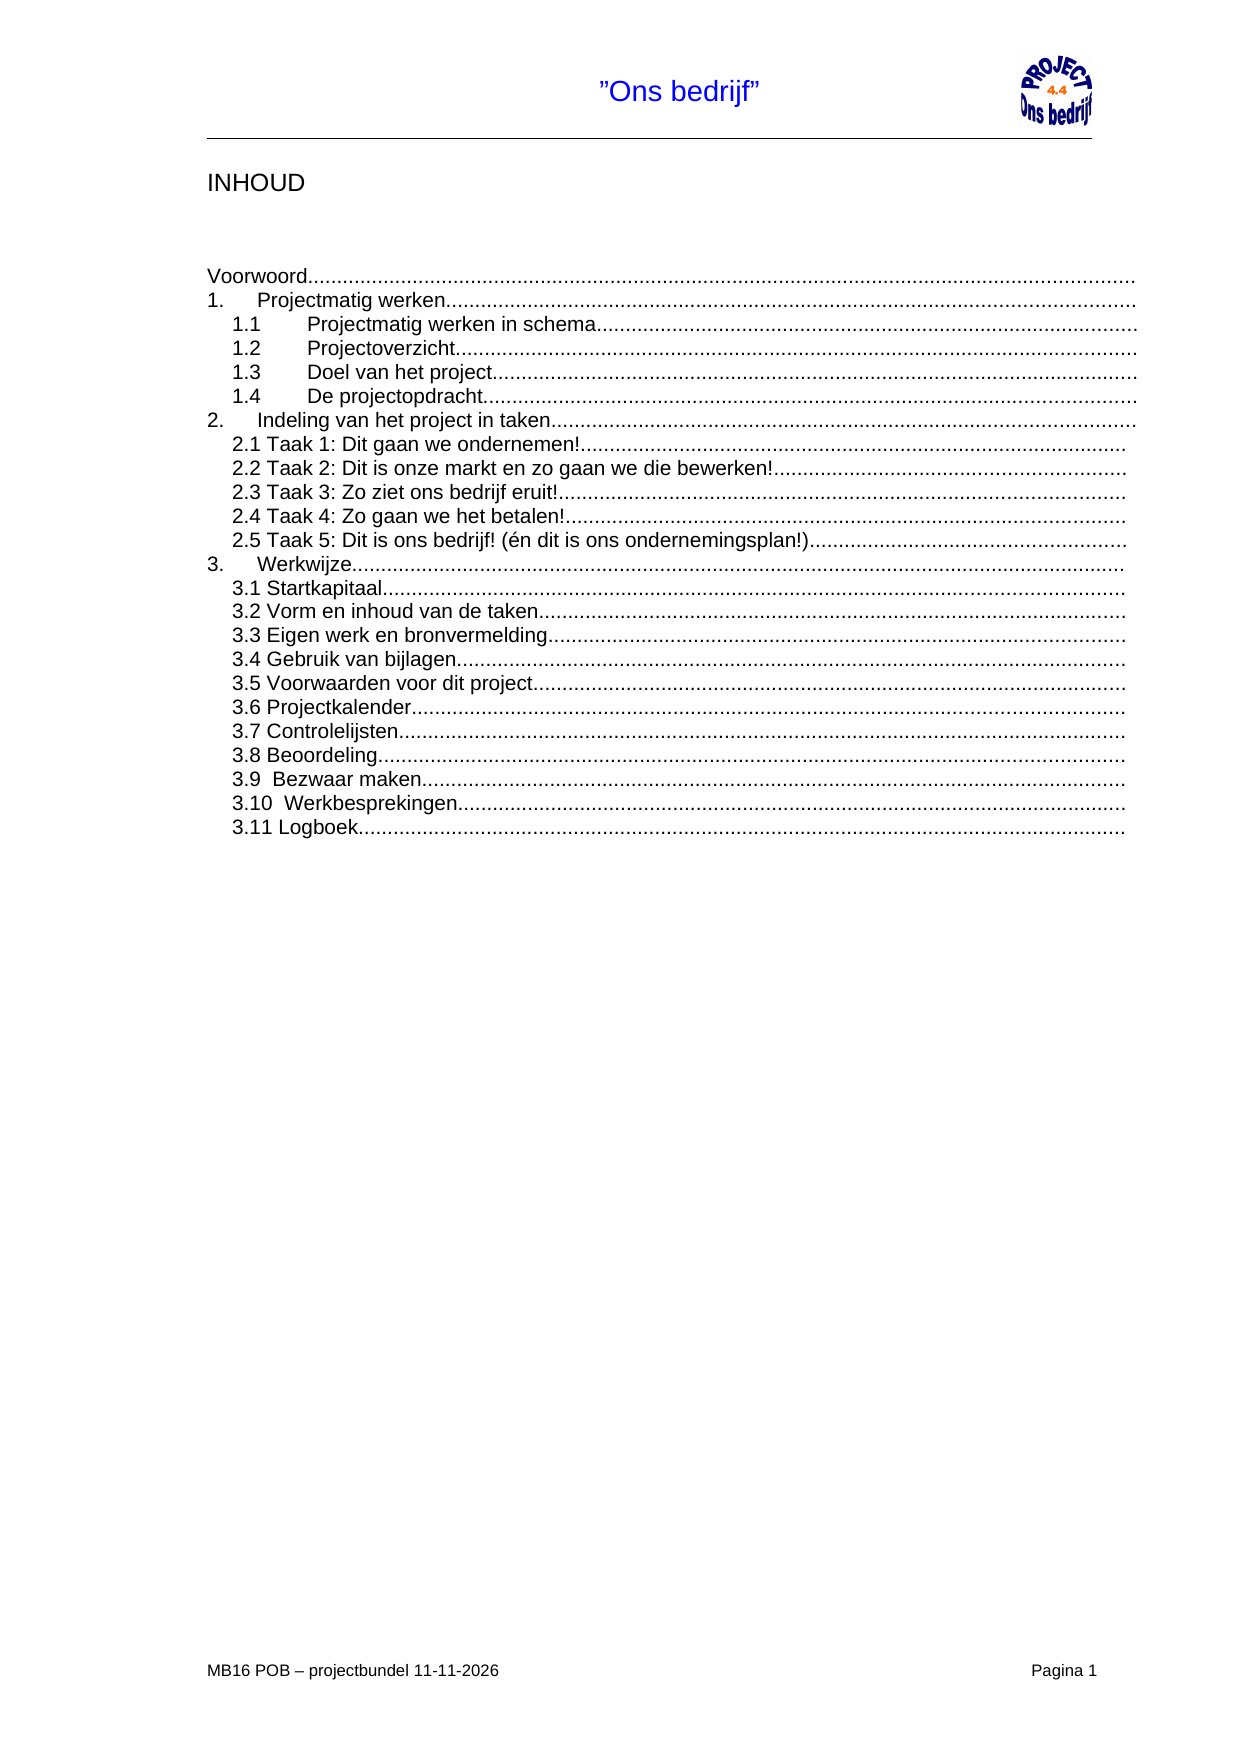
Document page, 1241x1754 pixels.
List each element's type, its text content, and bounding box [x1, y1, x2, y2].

text 2. Indeling van het project in taken 8 [207, 408, 1092, 432]
text 2.5 Taak 5: Dit is ons bedrijf! (én dit is ons ondernemingsplan!) 14 [232, 527, 1092, 551]
text 3.5 Voorwaarden voor dit project 16 [232, 671, 1092, 695]
text 1.1 Projectmatig werken in schema 4 [232, 312, 1092, 336]
text 3.1 Startkapitaal 15 [232, 575, 1092, 599]
text 3.11 Logboek 17 [232, 815, 1092, 839]
text 3.4 Gebruik van bijlagen 16 [232, 647, 1092, 671]
text 3.9 Bezwaar maken 17 [232, 767, 1092, 791]
text 2.1 Taak 1: Dit gaan we ondernemen! 10 [232, 432, 1092, 456]
text 2.3 Taak 3: Zo ziet ons bedrijf eruit! 12 [232, 479, 1092, 503]
text 1.2 Projectoverzicht 5 [232, 336, 1092, 360]
text Voorwoord 2 [207, 264, 1092, 288]
text 3.8 Beoordeling 16 [232, 743, 1092, 767]
text 1. Projectmatig werken 4 [207, 288, 1092, 312]
text 3. Werkwijze 15 [207, 551, 1092, 575]
picture [1017, 53, 1093, 128]
text 1.4 De projectopdracht 7 [232, 384, 1092, 408]
text 3.3 Eigen werk en bronvermelding 15 [232, 623, 1092, 647]
text 3.7 Controlelijsten 16 [232, 719, 1092, 743]
text 2.4 Taak 4: Zo gaan we het betalen! 13 [232, 503, 1092, 527]
text INHOUD [207, 168, 1092, 197]
text 3.2 Vorm en inhoud van de taken 15 [232, 599, 1092, 623]
text 1.3 Doel van het project 6 [232, 360, 1092, 384]
text 3.10 Werkbesprekingen 17 [232, 791, 1092, 815]
text 2.2 Taak 2: Dit is onze markt en zo gaan we die bewerken! 11 [232, 456, 1092, 479]
text 3.6 Projectkalender 16 [232, 695, 1092, 719]
